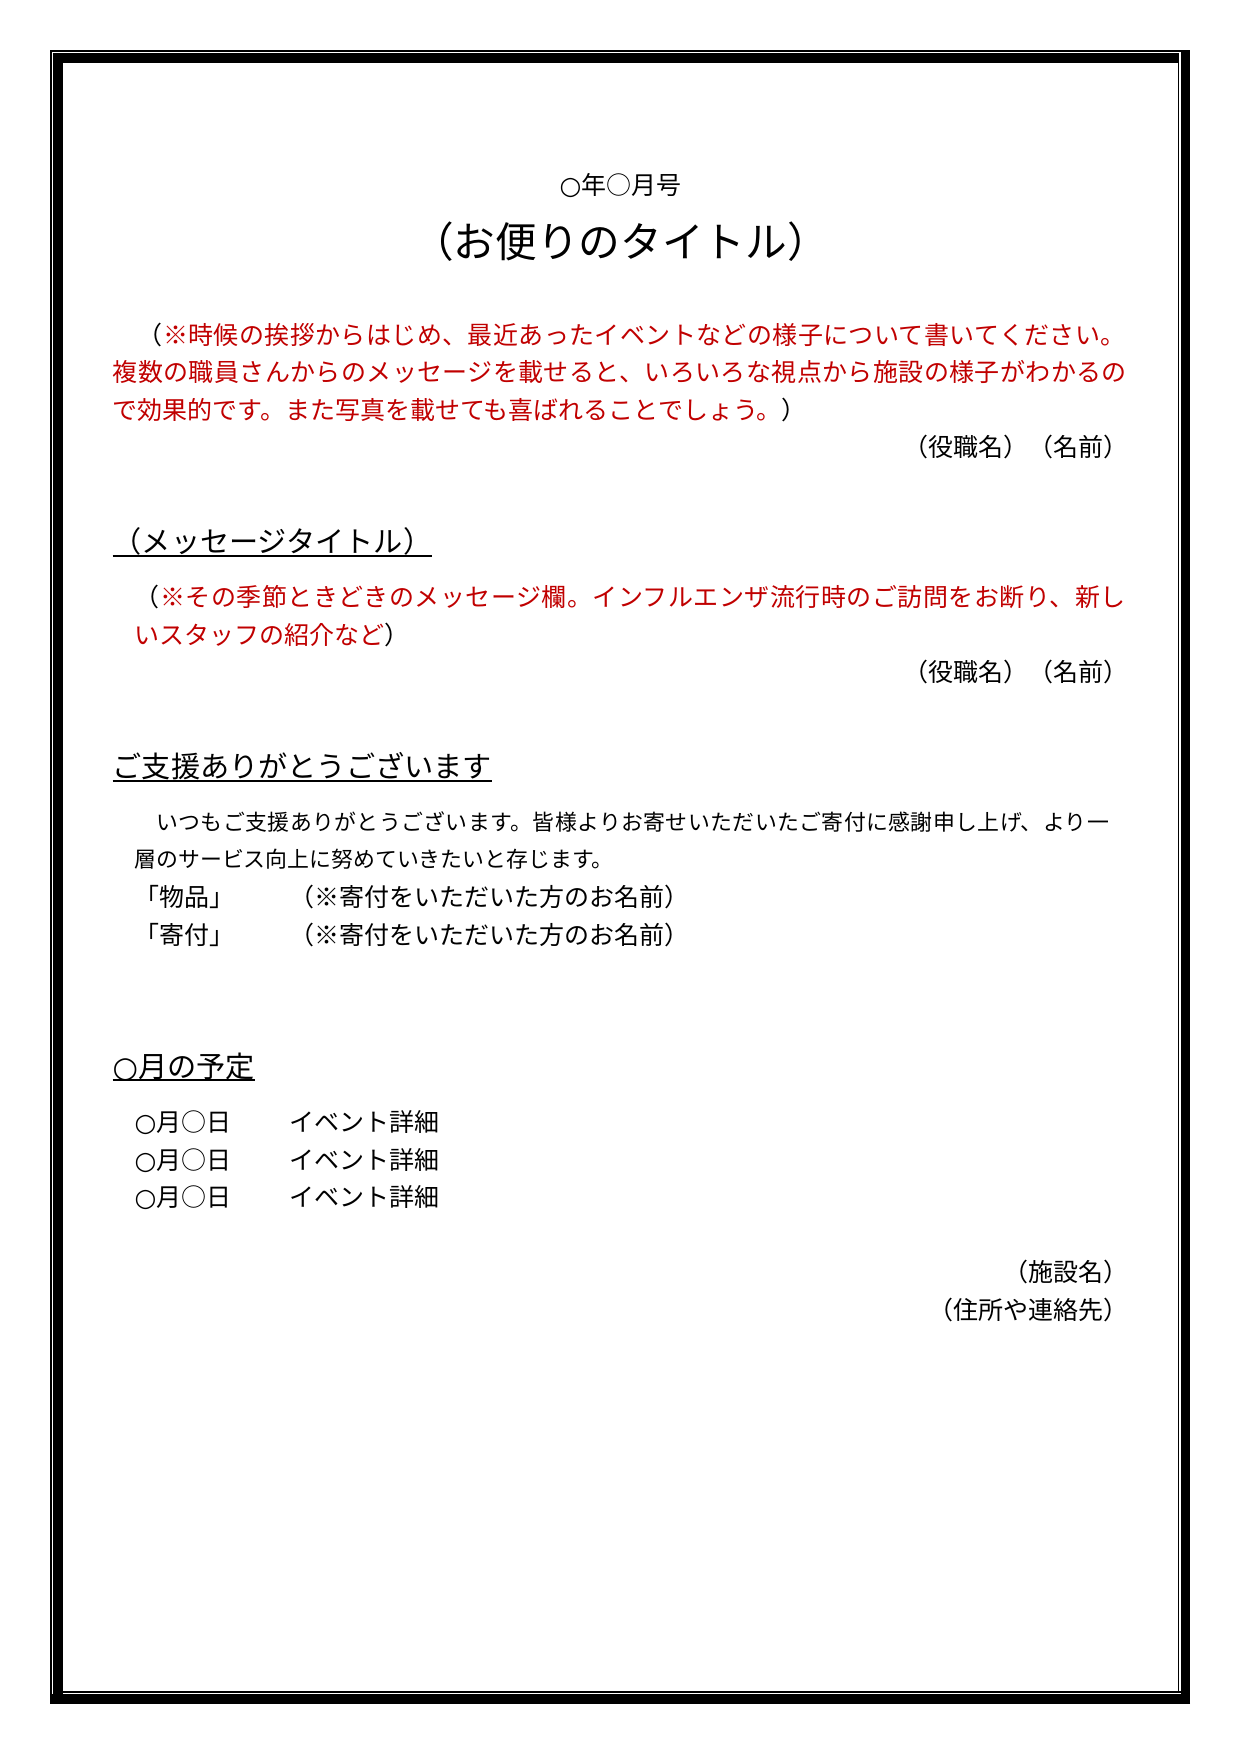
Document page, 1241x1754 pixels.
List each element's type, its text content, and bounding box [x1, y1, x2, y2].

text （役職名）（名前） [112, 652, 1128, 689]
text （※時候の挨拶からはじめ、最近あったイベントなどの様子について書いてください。複数の職員さんからのメッセージを載せると、いろいろな視点から施設の様子がわかるので効果的です。また写真を載せても喜ばれることでしょう。） [112, 314, 1128, 427]
text （施設名） [112, 1252, 1128, 1289]
text ○月の予定 [112, 1027, 1128, 1102]
text （役職名）（名前） [112, 427, 1128, 464]
text （メッセージタイトル） [112, 502, 1128, 577]
text （※その季節ときどきのメッセージ欄。インフルエンザ流行時のご訪問をお断り、新しいスタッフの紹介など） [134, 577, 1128, 652]
text ○月○日 イベント詳細 [134, 1177, 1128, 1214]
text ご支援ありがとうございます [112, 727, 1128, 802]
text ○年○月号 [112, 164, 1128, 202]
text ○月○日 イベント詳細 [134, 1102, 1128, 1139]
text （お便りのタイトル） [112, 202, 1128, 277]
text 「寄付」 （※寄付をいただいた方のお名前） [134, 914, 1114, 952]
text ○月○日 イベント詳細 [134, 1139, 1128, 1177]
text （住所や連絡先） [112, 1289, 1128, 1327]
text いつもご支援ありがとうございます。皆様よりお寄せいただいたご寄付に感謝申し上げ、より一層のサービス向上に努めていきたいと存じます。 [134, 802, 1114, 877]
text 「物品」 （※寄付をいただいた方のお名前） [134, 877, 1114, 914]
